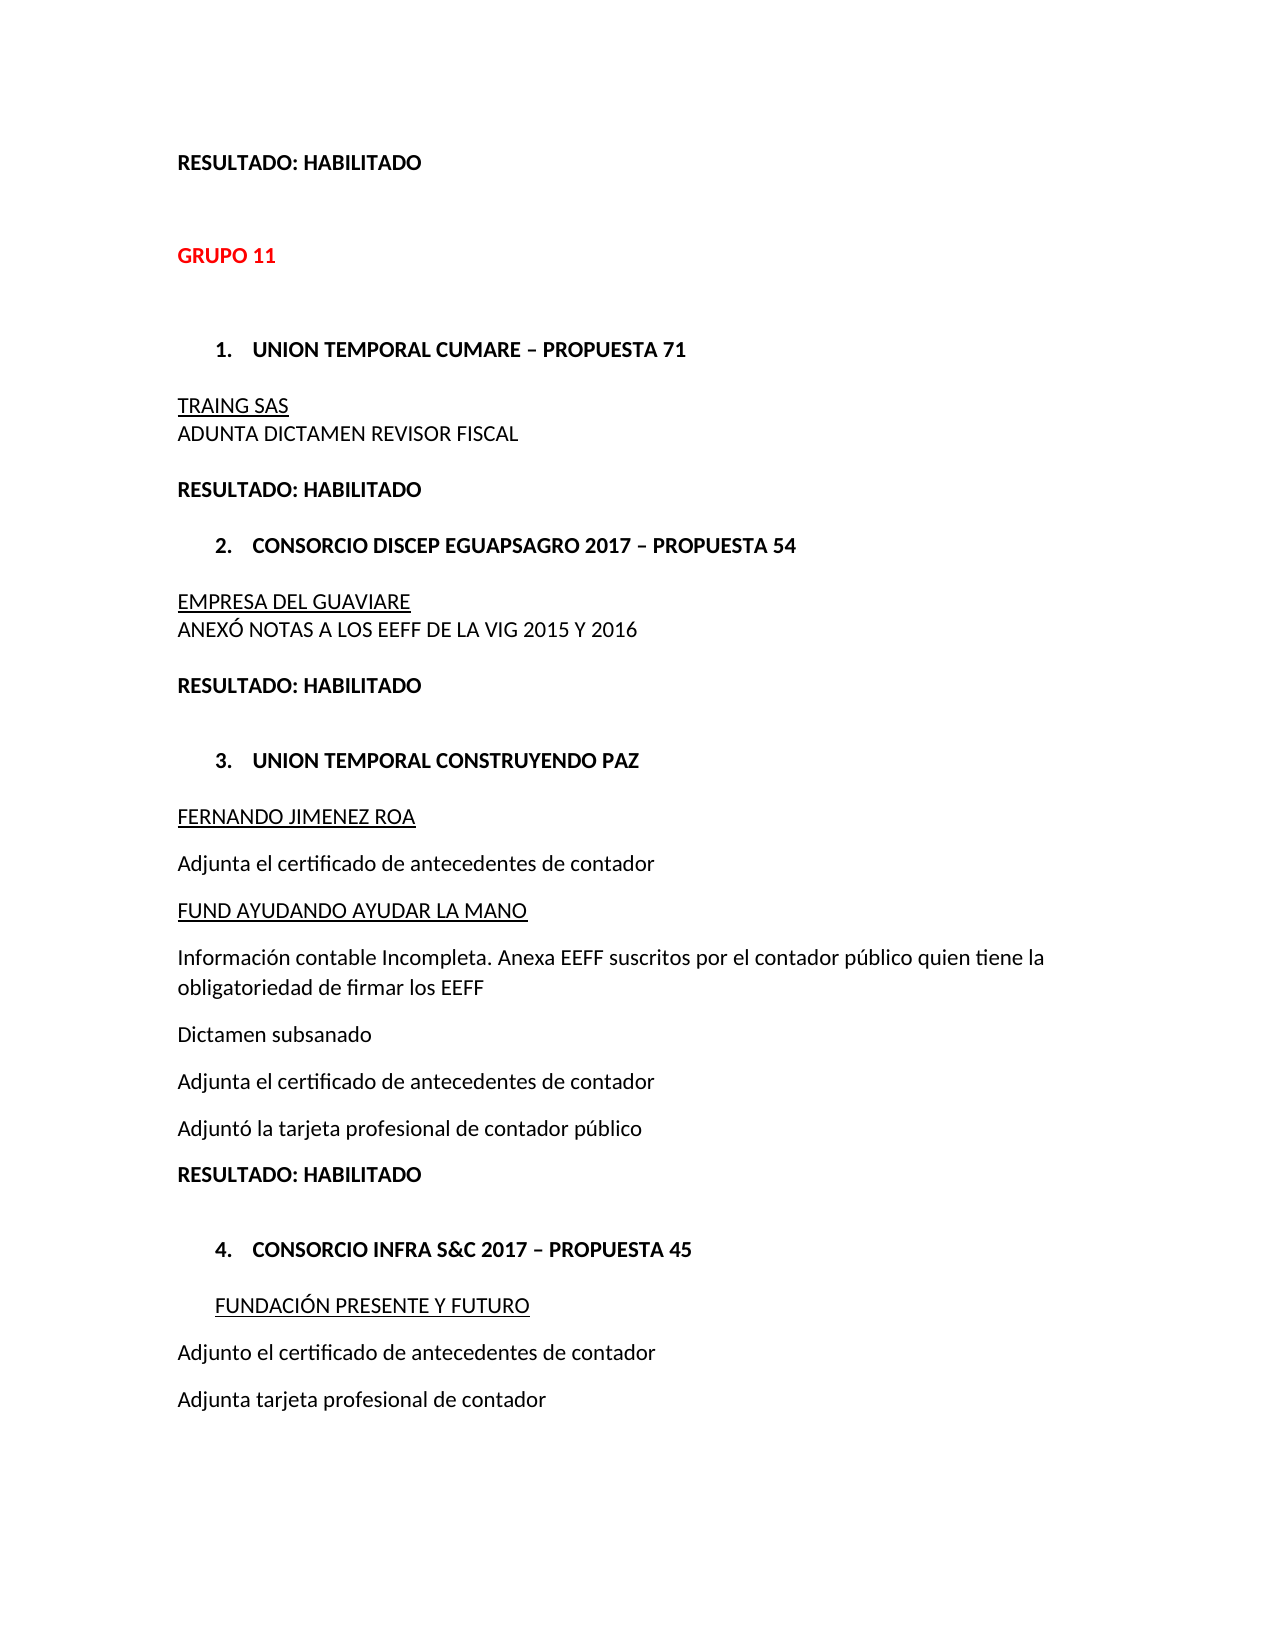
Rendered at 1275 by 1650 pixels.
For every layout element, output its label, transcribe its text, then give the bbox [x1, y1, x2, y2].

text Adjunta el certificado de antecedentes de contador [177, 1067, 1098, 1095]
text FUNDACIÓN PRESENTE Y FUTURO [215, 1292, 1098, 1319]
text EMPRESA DEL GUAVIARE [177, 587, 1098, 615]
text Adjunta el certificado de antecedentes de contador [177, 849, 1098, 877]
text Adjunta tarjeta profesional de contador [177, 1385, 1098, 1413]
list CONSORCIO INFRA S&C 2017 – PROPUESTA 45 [215, 1236, 1098, 1263]
text RESULTADO: HABILITADO [177, 1161, 1098, 1189]
text RESULTADO: HABILITADO [177, 671, 1098, 699]
list UNION TEMPORAL CONSTRUYENDO PAZ [215, 746, 1098, 774]
text RESULTADO: HABILITADO [177, 148, 1098, 176]
text ADUNTA DICTAMEN REVISOR FISCAL [177, 419, 1098, 447]
text FUND AYUDANDO AYUDAR LA MANO [177, 896, 1098, 924]
text ANEXÓ NOTAS A LOS EEFF DE LA VIG 2015 Y 2016 [177, 615, 1098, 643]
text Adjunto el certificado de antecedentes de contador [177, 1338, 1098, 1366]
text FERNANDO JIMENEZ ROA [177, 802, 1098, 830]
text Adjuntó la tarjeta profesional de contador público [177, 1114, 1098, 1142]
list UNION TEMPORAL CUMARE – PROPUESTA 71 [215, 335, 1098, 363]
text Información contable Incompleta. Anexa EEFF suscritos por el contador público quien tiene la obligatoriedad de firmar los EEFF [177, 943, 1098, 1001]
text TRAING SAS [177, 391, 1098, 419]
text GRUPO 11 [177, 241, 1098, 269]
text RESULTADO: HABILITADO [177, 475, 1098, 503]
list CONSORCIO DISCEP EGUAPSAGRO 2017 – PROPUESTA 54 [215, 531, 1098, 559]
text Dictamen subsanado [177, 1020, 1098, 1048]
